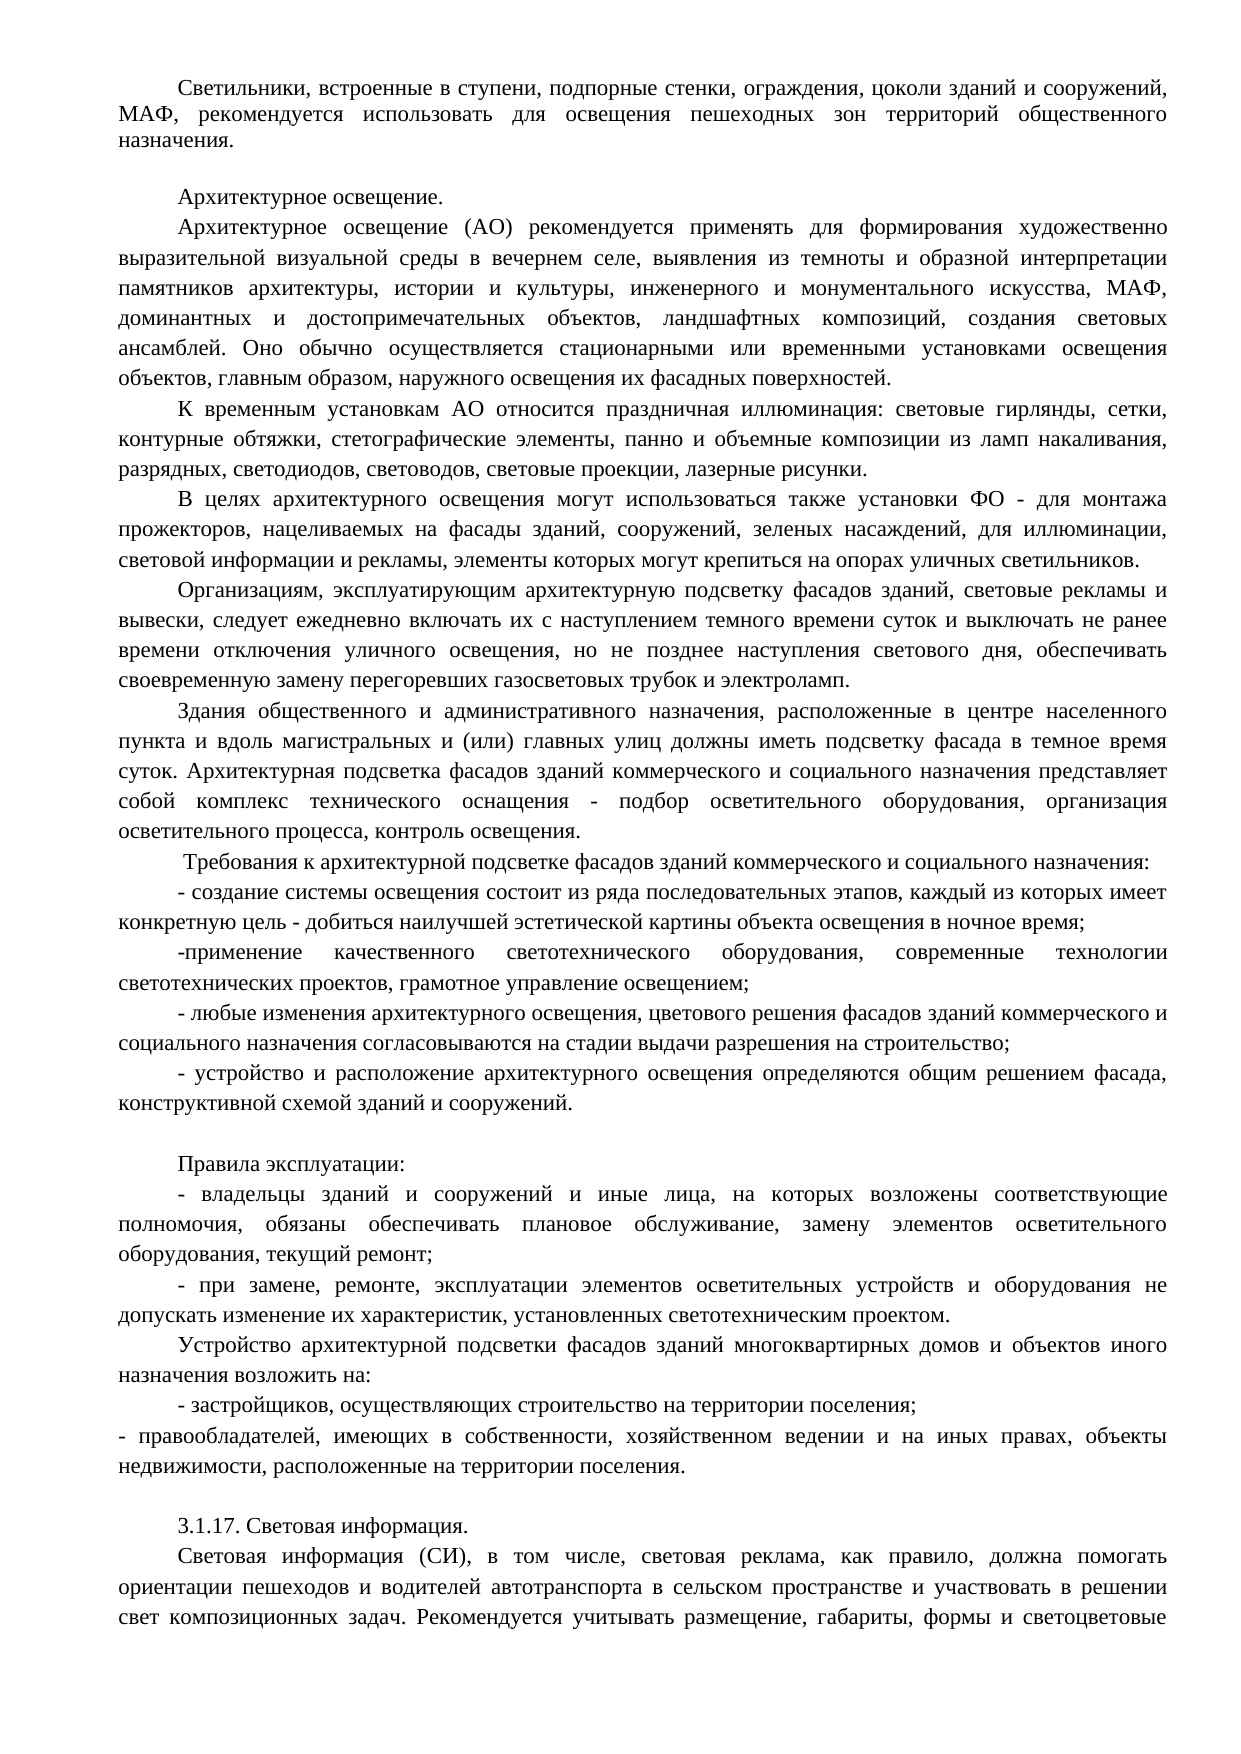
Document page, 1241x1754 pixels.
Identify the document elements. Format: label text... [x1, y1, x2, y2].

text Правила эксплуатации: [118, 1150, 1169, 1176]
text - правообладателей, имеющих в собственности, хозяйственном ведении и на иных правах, объекты недвижимости, расположенные на территории поселения. [118, 1422, 1169, 1478]
text - устройство и расположение архитектурного освещения определяются общим решением фасада, конструктивной схемой зданий и сооружений. [118, 1059, 1169, 1116]
text - любые изменения архитектурного освещения, цветового решения фасадов зданий коммерческого и социального назначения согласовываются на стадии выдачи разрешения на строительство; [118, 999, 1169, 1055]
text Светильники, встроенные в ступени, подпорные стенки, ограждения, цоколи зданий и сооружений, МАФ, рекомендуется использовать для освещения пешеходных зон территорий общественного назначения. [118, 74, 1169, 153]
text - создание системы освещения состоит из ряда последовательных этапов, каждый из которых имеет конкретную цель - добиться наилучшей эстетической картины объекта освещения в ночное время; [118, 878, 1169, 934]
text - застройщиков, осуществляющих строительство на территории поселения; [118, 1391, 1169, 1418]
text В целях архитектурного освещения могут использоваться также установки ФО - для монтажа прожекторов, нацеливаемых на фасады зданий, сооружений, зеленых насаждений, для иллюминации, световой информации и рекламы, элементы которых могут крепиться на опорах уличных светильников. [118, 485, 1169, 572]
text Устройство архитектурной подсветки фасадов зданий многоквартирных домов и объектов иного назначения возложить на: [118, 1331, 1169, 1388]
text - владельцы зданий и сооружений и иные лица, на которых возложены соответствующие полномочия, обязаны обеспечивать плановое обслуживание, замену элементов осветительного оборудования, текущий ремонт; [118, 1180, 1169, 1267]
text Здания общественного и административного назначения, расположенные в центре населенного пункта и вдоль магистральных и (или) главных улиц должны иметь подсветку фасада в темное время суток. Архитектурная подсветка фасадов зданий коммерческого и социального назначения представляет собой комплекс технического оснащения - подбор осветительного оборудования, организация осветительного процесса, контроль освещения. [118, 697, 1169, 844]
text 3.1.17. Световая информация. [118, 1512, 1169, 1539]
text - при замене, ремонте, эксплуатации элементов осветительных устройств и оборудования не допускать изменение их характеристик, установленных светотехническим проектом. [118, 1271, 1169, 1327]
text Организациям, эксплуатирующим архитектурную подсветку фасадов зданий, световые рекламы и вывески, следует ежедневно включать их с наступлением темного времени суток и выключать не ранее времени отключения уличного освещения, но не позднее наступления светового дня, обеспечивать своевременную замену перегоревших газосветовых трубок и электроламп. [118, 576, 1169, 693]
text К временным установкам АО относится праздничная иллюминация: световые гирлянды, сетки, контурные обтяжки, стетографические элементы, панно и объемные композиции из ламп накаливания, разрядных, светодиодов, световодов, световые проекции, лазерные рисунки. [118, 394, 1169, 481]
text Архитектурное освещение. [118, 183, 1169, 209]
text Архитектурное освещение (АО) рекомендуется применять для формирования художественно выразительной визуальной среды в вечернем селе, выявления из темноты и образной интерпретации памятников архитектуры, истории и культуры, инженерного и монументального искусства, МАФ, доминантных и достопримечательных объектов, ландшафтных композиций, создания световых ансамблей. Оно обычно осуществляется стационарными или временными установками освещения объектов, главным образом, наружного освещения их фасадных поверхностей. [118, 213, 1169, 391]
text Требования к архитектурной подсветке фасадов зданий коммерческого и социального назначения: [118, 848, 1169, 874]
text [118, 1542, 1169, 1629]
text -применение качественного светотехнического оборудования, современные технологии светотехнических проектов, грамотное управление освещением; [118, 938, 1169, 995]
